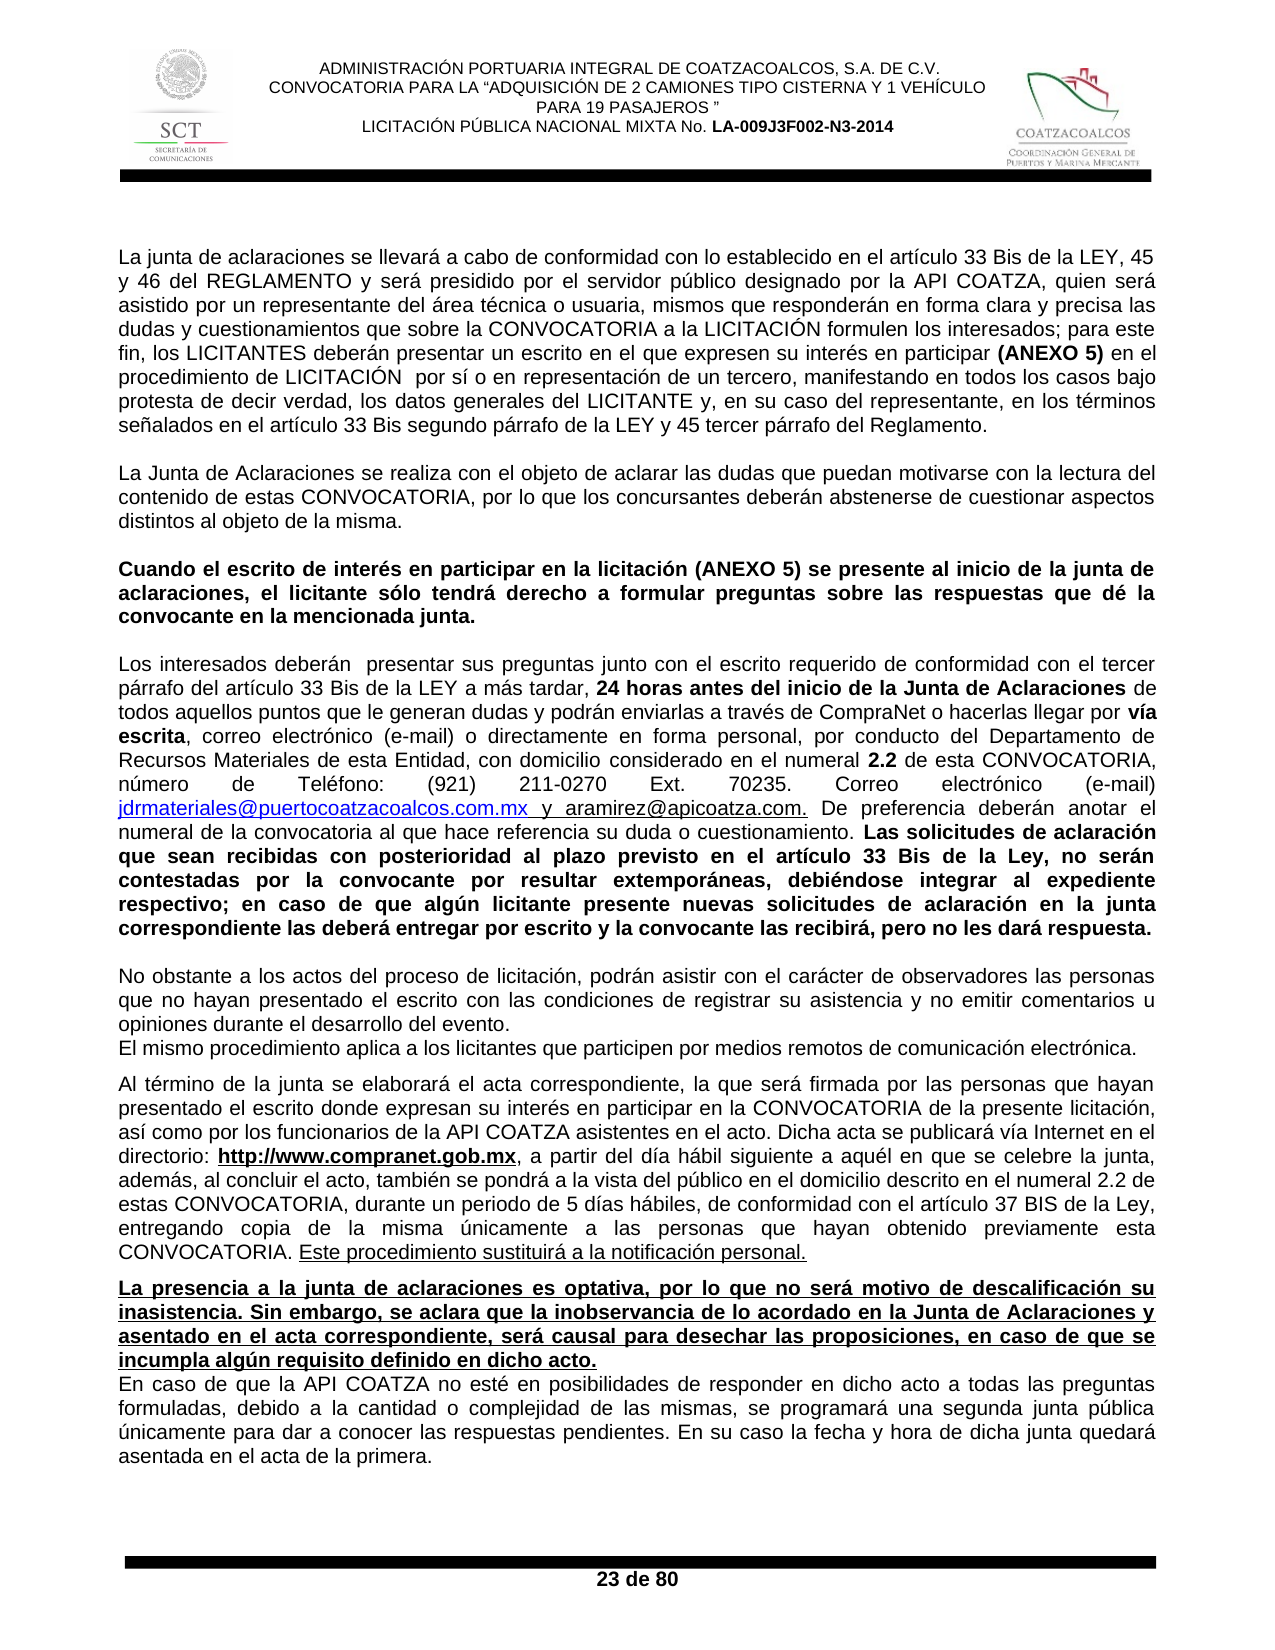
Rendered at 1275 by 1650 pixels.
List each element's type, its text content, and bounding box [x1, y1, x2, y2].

text Cuando el escrito de interés en participar en la licitación (ANEXO 5) se presente al inicio de la junta de aclaraciones, el licitante sólo tendrá derecho a formular preguntas sobre las respuestas que dé la convocante en la mencionada junta. [118, 556, 1157, 628]
picture [129, 49, 233, 164]
text La junta de aclaraciones se llevará a cabo de conformidad con lo establecido en el artículo 33 Bis de la LEY, 45 y 46 del REGLAMENTO y será presidido por el servidor público designado por la API COATZA, quien será asistido por un representante del área técnica o usuaria, mismos que responderán en forma clara y precisa las dudas y cuestionamientos que sobre la CONVOCATORIA a la LICITACIÓN formulen los interesados; para este fin, los LICITANTES deberán presentar un escrito en el que expresen su interés en participar (ANEXO 5) en el procedimiento de LICITACIÓN por sí o en representación de un tercero, manifestando en todos los casos bajo protesta de decir verdad, los datos generales del LICITANTE y, en su caso del representante, en los términos señalados en el artículo 33 Bis segundo párrafo de la LEY y 45 tercer párrafo del Reglamento. [118, 245, 1157, 437]
text En caso de que la API COATZA no esté en posibilidades de responder en dicho acto a todas las preguntas formuladas, debido a la cantidad o complejidad de las mismas, se programará una segunda junta pública únicamente para dar a conocer las respuestas pendientes. En su caso la fecha y hora de dicha junta quedará asentada en el acta de la primera. [118, 1372, 1157, 1468]
text No obstante a los actos del proceso de licitación, podrán asistir con el carácter de observadores las personas que no hayan presentado el escrito con las condiciones de registrar su asistencia y no emitir comentarios u opiniones durante el desarrollo del evento. [118, 964, 1157, 1036]
text Al término de la junta se elaborará el acta correspondiente, la que será firmada por las personas que hayan presentado el escrito donde expresan su interés en participar en la CONVOCATORIA de la presente licitación, así como por los funcionarios de la API COATZA asistentes en el acto. Dicha acta se publicará vía Internet en el directorio: http://www.compranet.gob.mx, a partir del día hábil siguiente a aquél en que se celebre la junta, además, al concluir el acto, también se pondrá a la vista del público en el domicilio descrito en el numeral 2.2 de estas CONVOCATORIA, durante un periodo de 5 días hábiles, de conformidad con el artículo 37 BIS de la Ley, entregando copia de la misma únicamente a las personas que hayan obtenido previamente esta CONVOCATORIA. Este procedimiento sustituirá a la notificación personal. [118, 1072, 1157, 1264]
picture [1006, 68, 1140, 168]
text Los interesados deberán presentar sus preguntas junto con el escrito requerido de conformidad con el tercer párrafo del artículo 33 Bis de la LEY a más tardar, 24 horas antes del inicio de la Junta de Aclaraciones de todos aquellos puntos que le generan dudas y podrán enviarlas a través de CompraNet o hacerlas llegar por vía escrita, correo electrónico (e-mail) o directamente en forma personal, por conducto del Departamento de Recursos Materiales de esta Entidad, con domicilio considerado en el numeral 2.2 de esta CONVOCATORIA, número de Teléfono: (921) 211-0270 Ext. 70235. Correo electrónico (e-mail) jdrmateriales@puertocoatzacoalcos.com.mx y aramirez@apicoatza.com. De preferencia deberán anotar el numeral de la convocatoria al que hace referencia su duda o cuestionamiento. Las solicitudes de aclaración que sean recibidas con posterioridad al plazo previsto en el artículo 33 Bis de la Ley, no serán contestadas por la convocante por resultar extemporáneas, debiéndose integrar al expediente respectivo; en caso de que algún licitante presente nuevas solicitudes de aclaración en la junta correspondiente las deberá entregar por escrito y la convocante las recibirá, pero no les dará respuesta. [118, 652, 1157, 940]
text La presencia a la junta de aclaraciones es optativa, por lo que no será motivo de descalificación su inasistencia. Sin embargo, se aclara que la inobservancia de lo acordado en la Junta de Aclaraciones y asentado en el acta correspondiente, será causal para desechar las proposiciones, en caso de que se incumpla algún requisito definido en dicho acto. [118, 1276, 1157, 1372]
text El mismo procedimiento aplica a los licitantes que participen por medios remotos de comunicación electrónica. [118, 1036, 1157, 1059]
text La Junta de Aclaraciones se realiza con el objeto de aclarar las dudas que puedan motivarse con la lectura del contenido de estas CONVOCATORIA, por lo que los concursantes deberán abstenerse de cuestionar aspectos distintos al objeto de la misma. [118, 461, 1157, 532]
